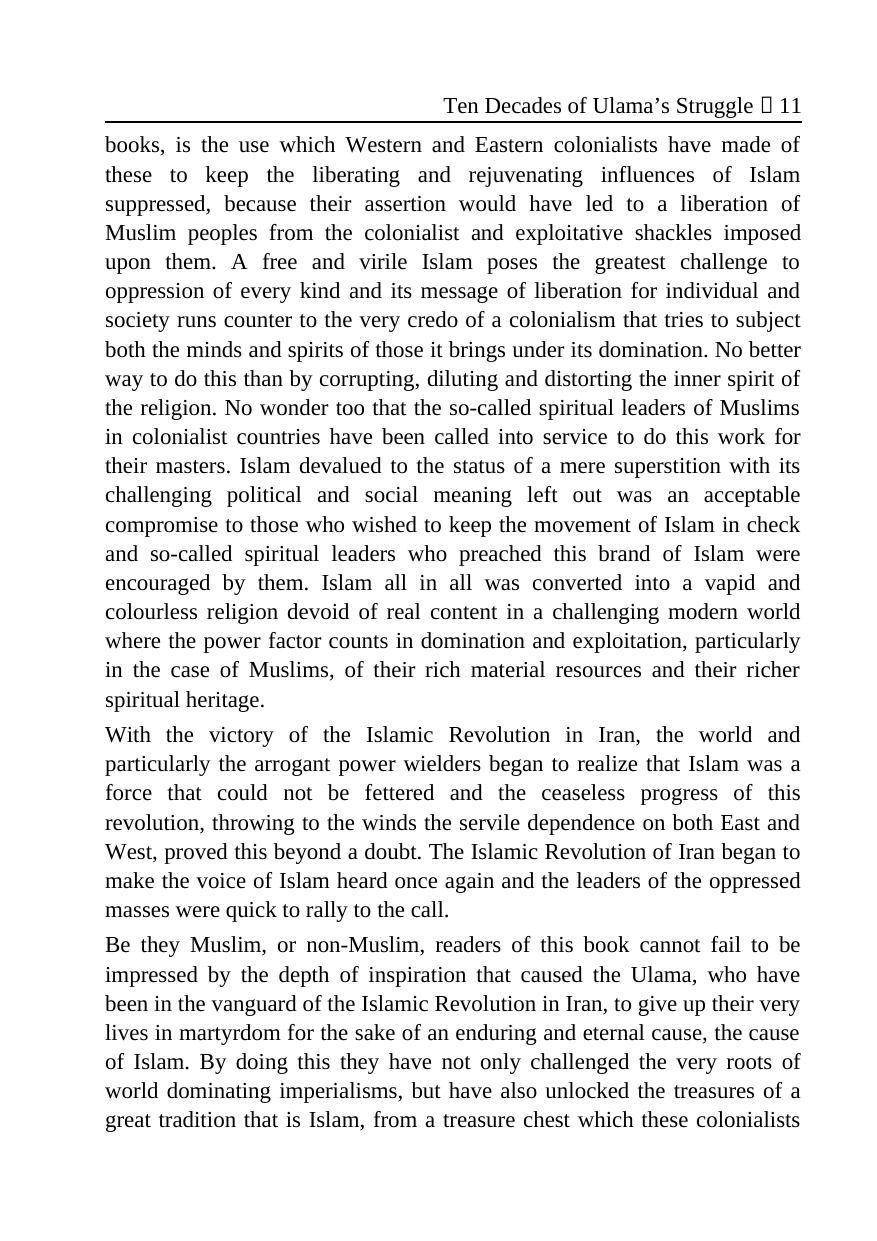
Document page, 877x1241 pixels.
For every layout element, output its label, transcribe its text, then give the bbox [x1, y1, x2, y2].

text With the victory of the Islamic Revolution in Iran, the world and particularly the arrogant power wielders began to realize that Islam was a force that could not be fettered and the ceaseless progress of this revolution, throwing to the winds the servile dependence on both East and West, proved this beyond a doubt. The Islamic Revolution of Iran began to make the voice of Islam heard once again and the leaders of the oppressed masses were quick to rally to the call. [105, 719, 802, 923]
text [105, 929, 802, 1134]
